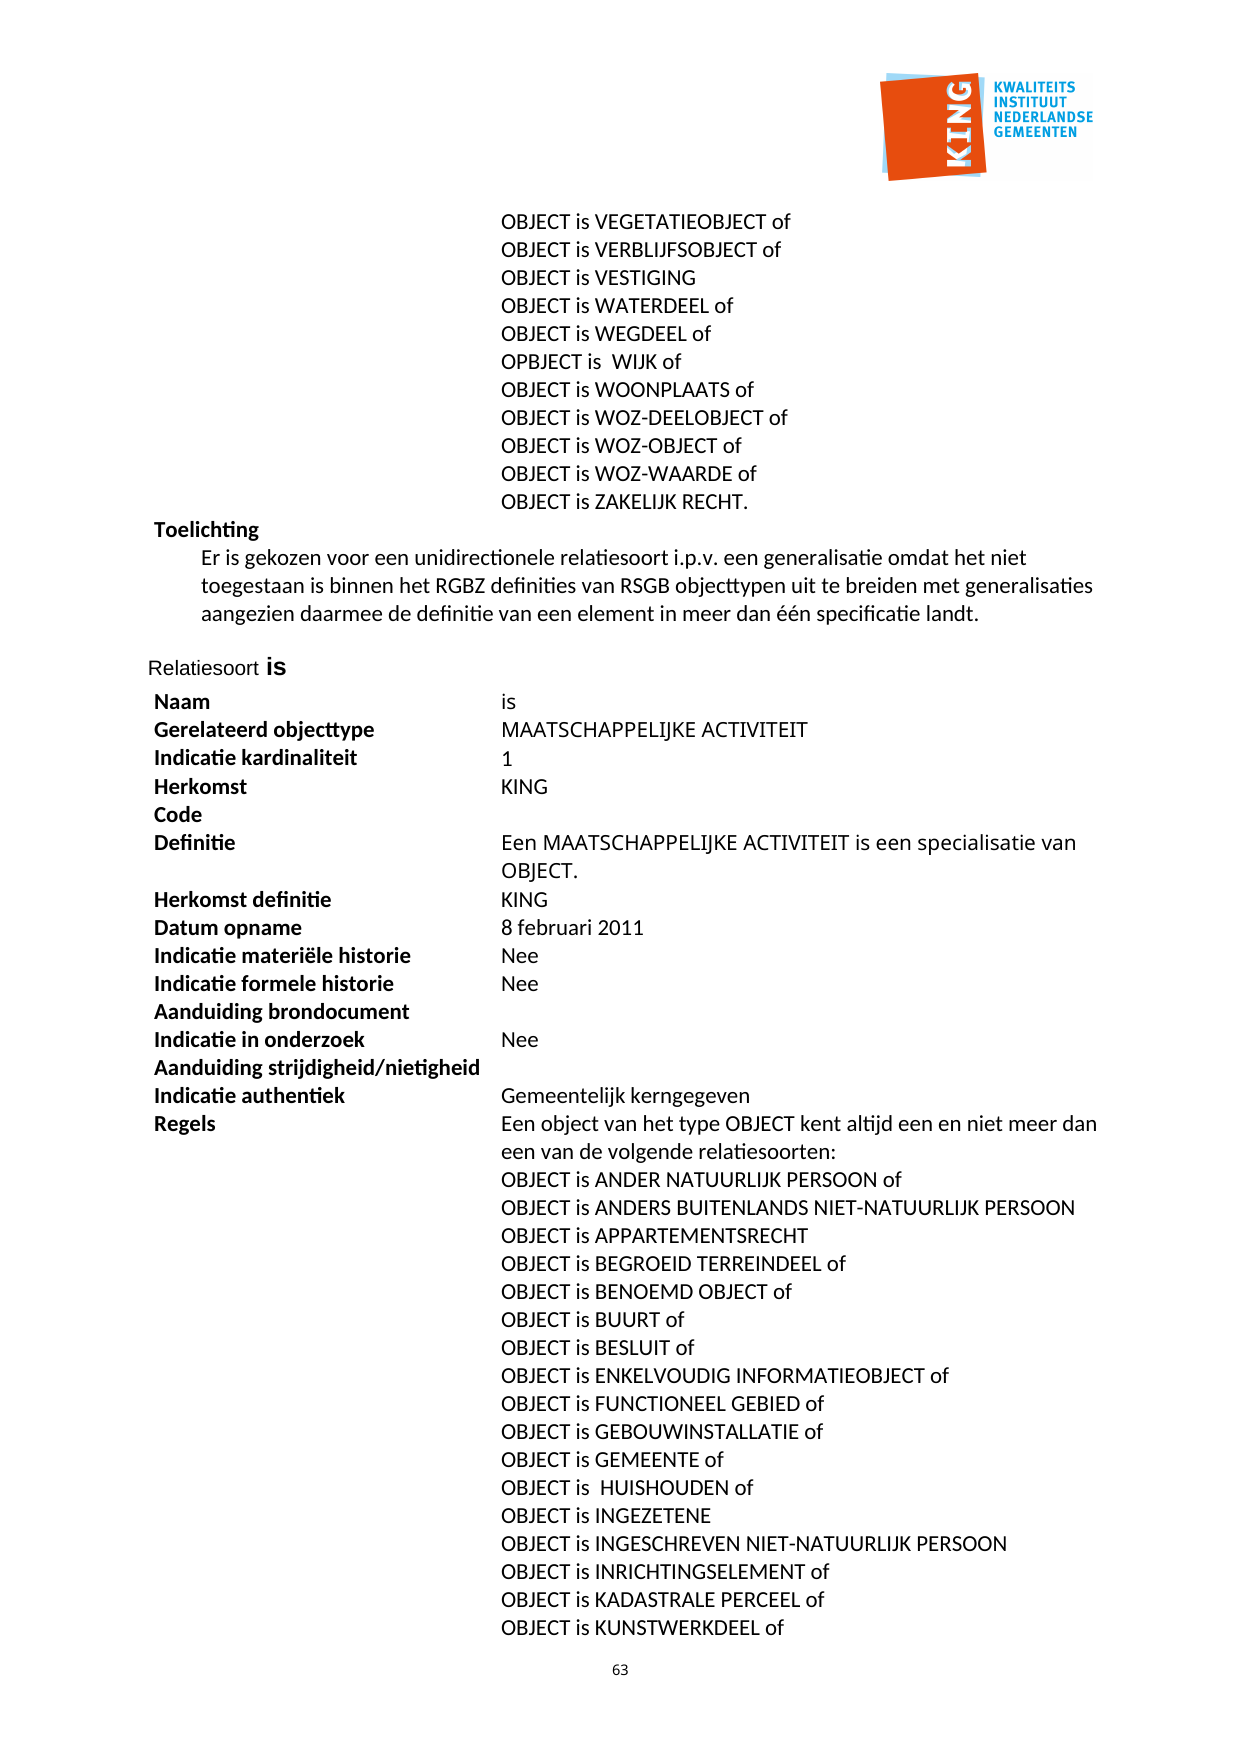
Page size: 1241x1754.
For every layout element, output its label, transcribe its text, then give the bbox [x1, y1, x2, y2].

picture [880, 73, 1093, 181]
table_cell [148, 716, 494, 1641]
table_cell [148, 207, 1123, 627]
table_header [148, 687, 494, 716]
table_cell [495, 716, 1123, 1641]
text Relatiesoort is [148, 652, 1092, 681]
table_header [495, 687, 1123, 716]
